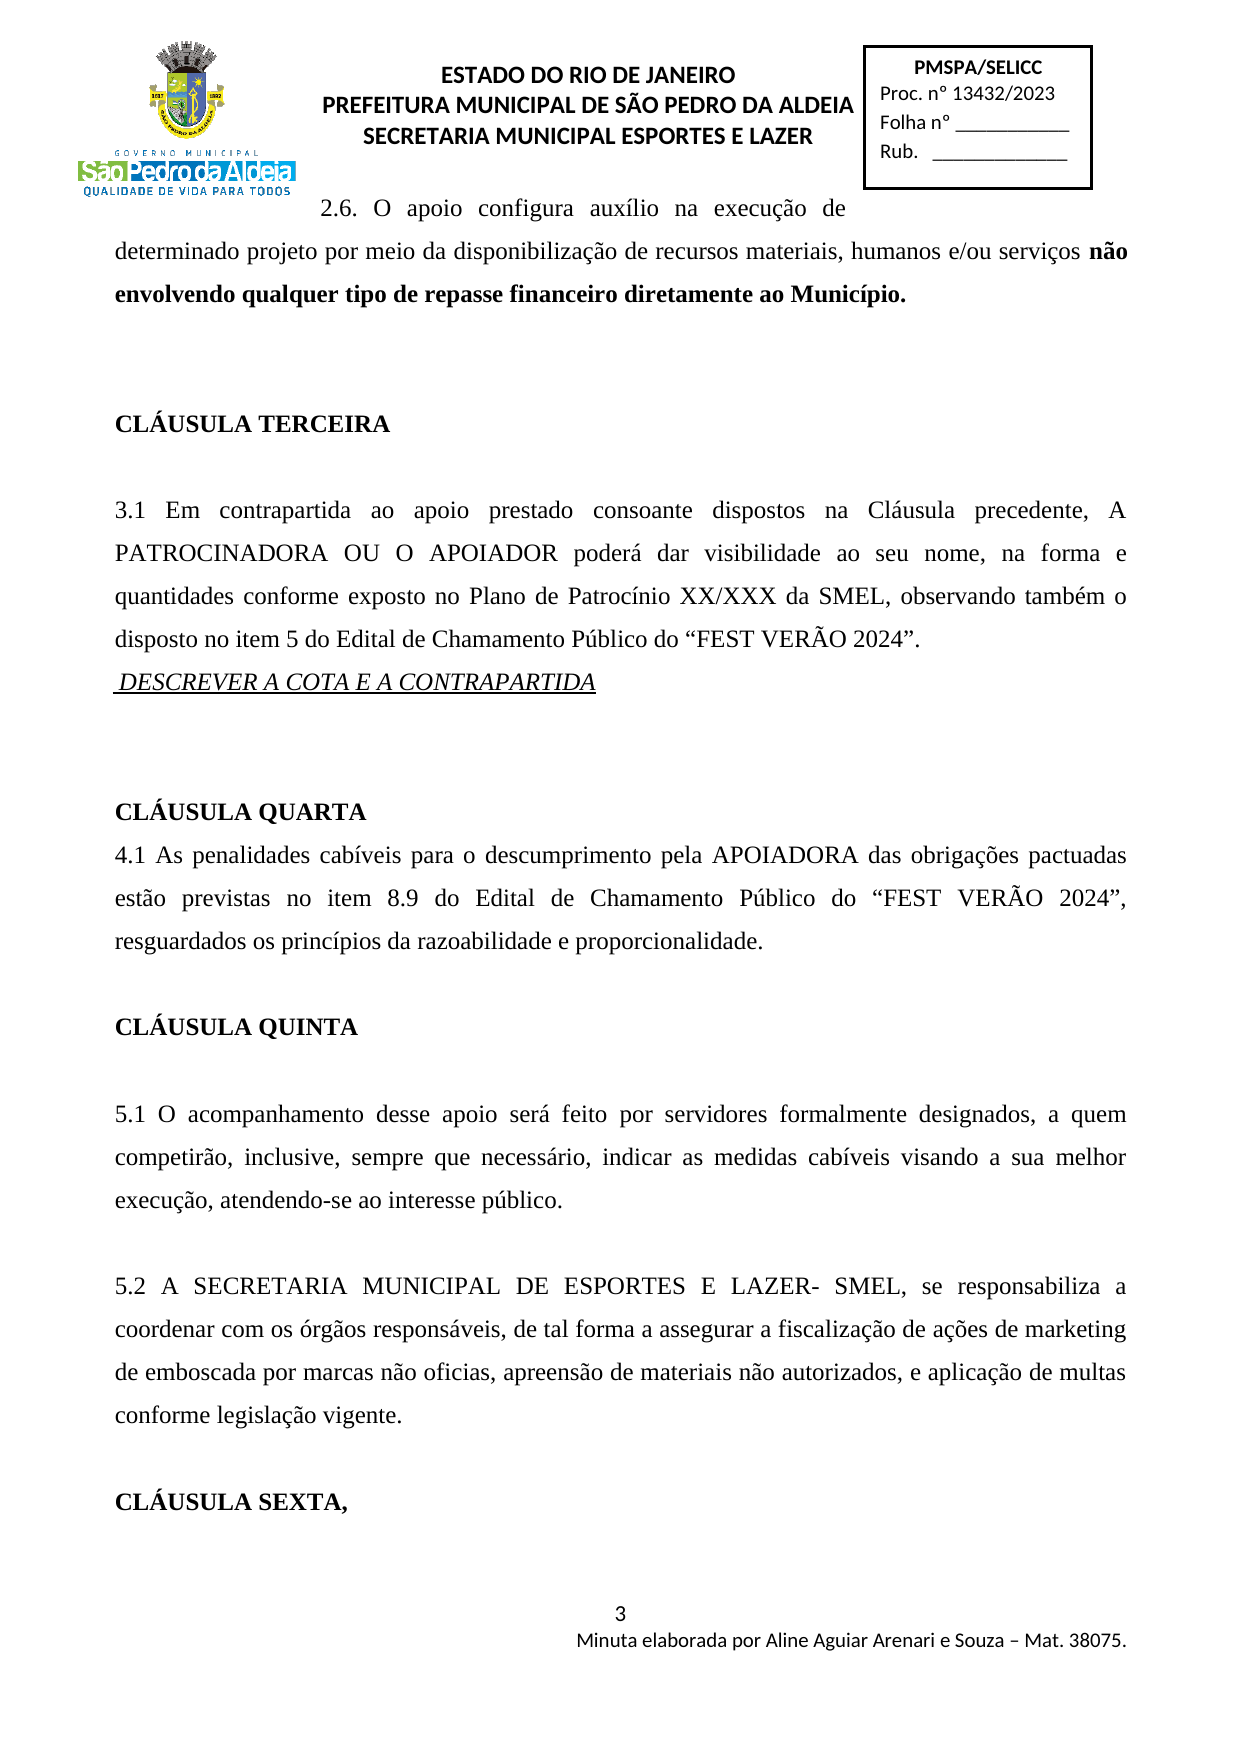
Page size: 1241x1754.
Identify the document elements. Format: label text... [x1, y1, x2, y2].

text CLÁUSULA QUINTA [114, 1012, 1128, 1041]
text 3.1 Em contrapartida ao apoio prestado consoante dispostos na Cláusula precedente, A PATROCINADORA OU O APOIADOR poderá dar visibilidade ao seu nome, na forma e quantidades conforme exposto no Plano de Patrocínio XX/XXX da SMEL, observando também o disposto no item 5 do Edital de Chamamento Público do “FEST VERÃO 2024”. [114, 495, 1128, 653]
text CLÁUSULA TERCEIRA [114, 409, 1128, 437]
text 2.6. O apoio configura auxílio na execução de determinado projeto por meio da disponibilização de recursos materiais, humanos e/ou serviços não envolvendo qualquer tipo de repasse financeiro diretamente ao Município. [114, 150, 1128, 308]
text DESCREVER A COTA E A CONTRAPARTIDA [112, 667, 1128, 696]
text CLÁUSULA SEXTA, [114, 1487, 1128, 1516]
text CLÁUSULA QUARTA [114, 797, 1128, 826]
text 5.2 A SECRETARIA MUNICIPAL DE ESPORTES E LAZER- SMEL, se responsabiliza a coordenar com os órgãos responsáveis, de tal forma a assegurar a fiscalização de ações de marketing de emboscada por marcas não oficias, apreensão de materiais não autorizados, e aplicação de multas conforme legislação vigente. [114, 1271, 1128, 1429]
text 4.1 As penalidades cabíveis para o descumprimento pela APOIADORA das obrigações pactuadas estão previstas no item 8.9 do Edital de Chamamento Público do “FEST VERÃO 2024”, resguardados os princípios da razoabilidade e proporcionalidade. [114, 840, 1128, 955]
picture [73, 36, 300, 200]
text 5.1 O acompanhamento desse apoio será feito por servidores formalmente designados, a quem competirão, inclusive, sempre que necessário, indicar as medidas cabíveis visando a sua melhor execução, atendendo-se ao interesse público. [114, 1099, 1128, 1214]
